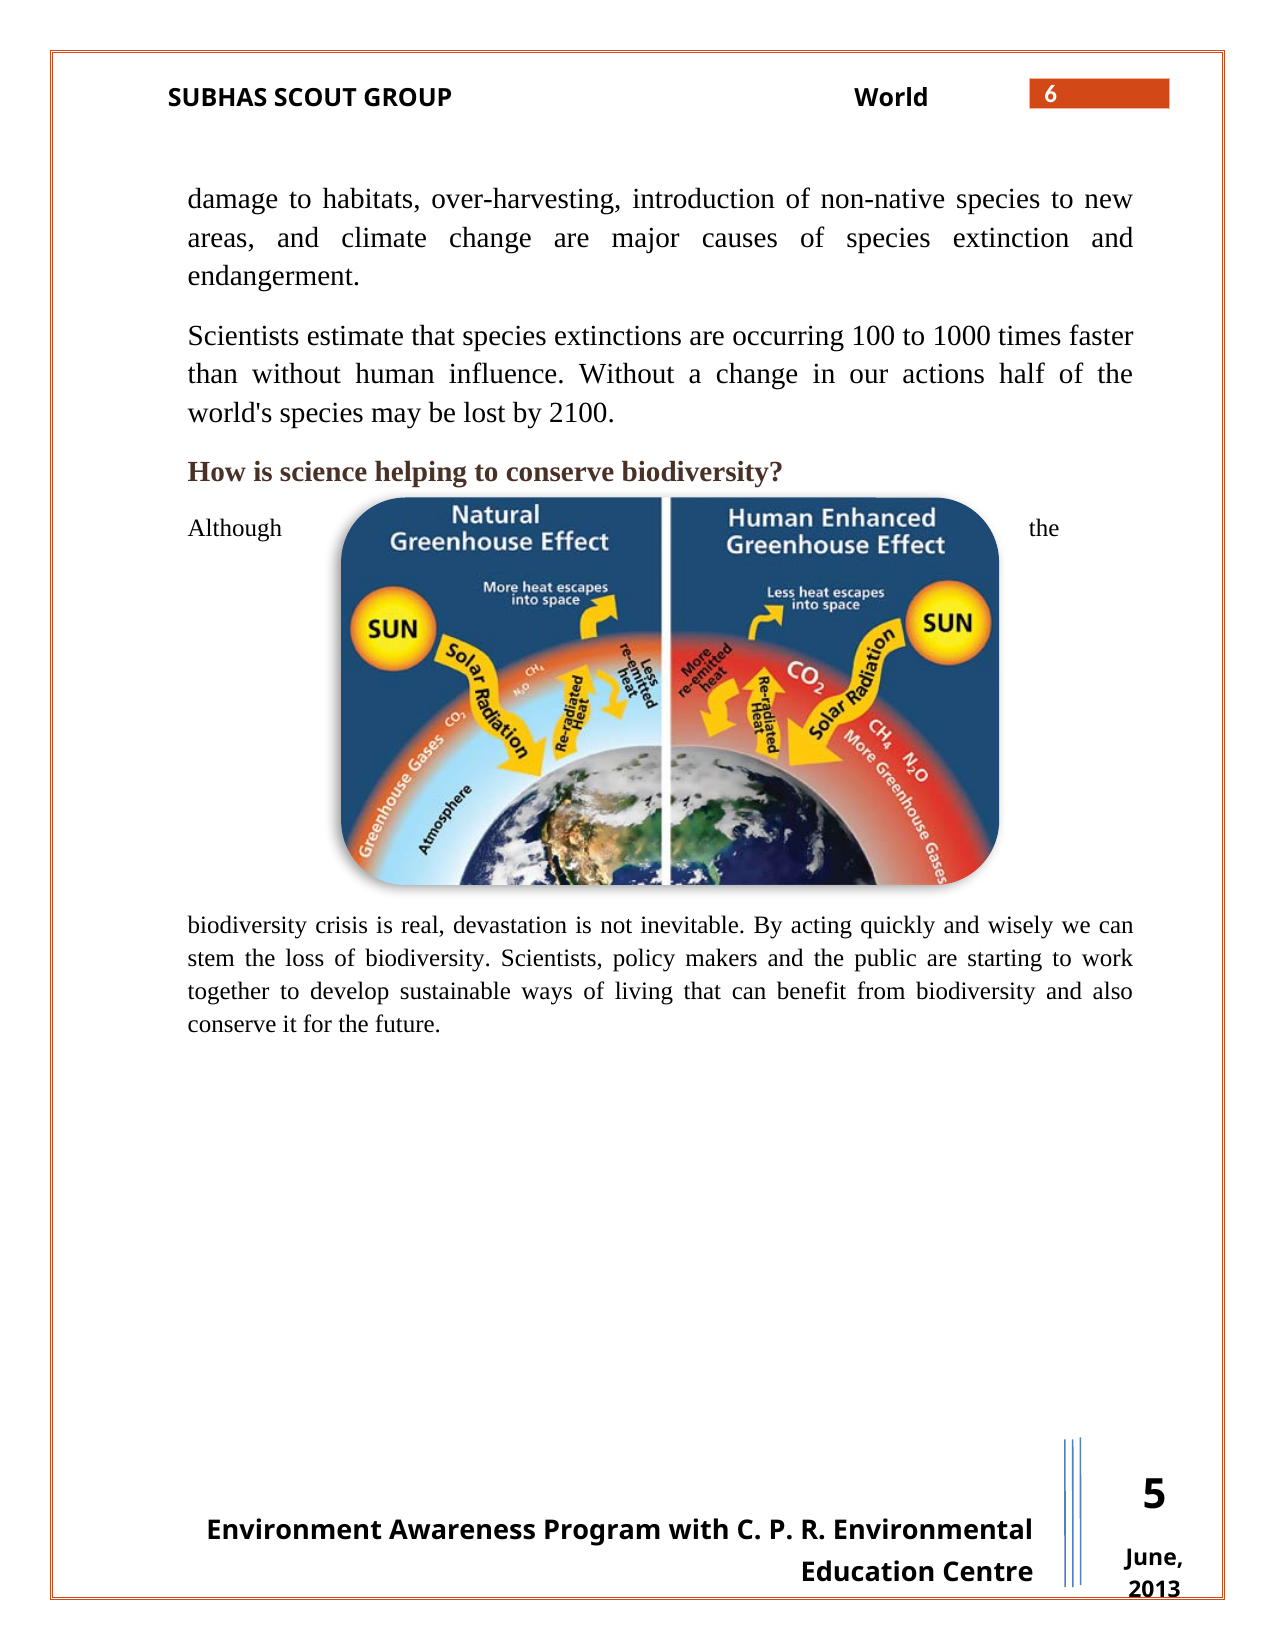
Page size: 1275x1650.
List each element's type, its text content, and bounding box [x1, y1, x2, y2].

text How is science helping to conserve biodiversity? [187, 454, 1134, 488]
picture [341, 497, 1000, 885]
text Scientists estimate that species extinctions are occurring 100 to 1000 times faster than without human influence. Without a change in our actions half of the world's species may be lost by 2100. [187, 318, 1134, 428]
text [187, 181, 1134, 292]
